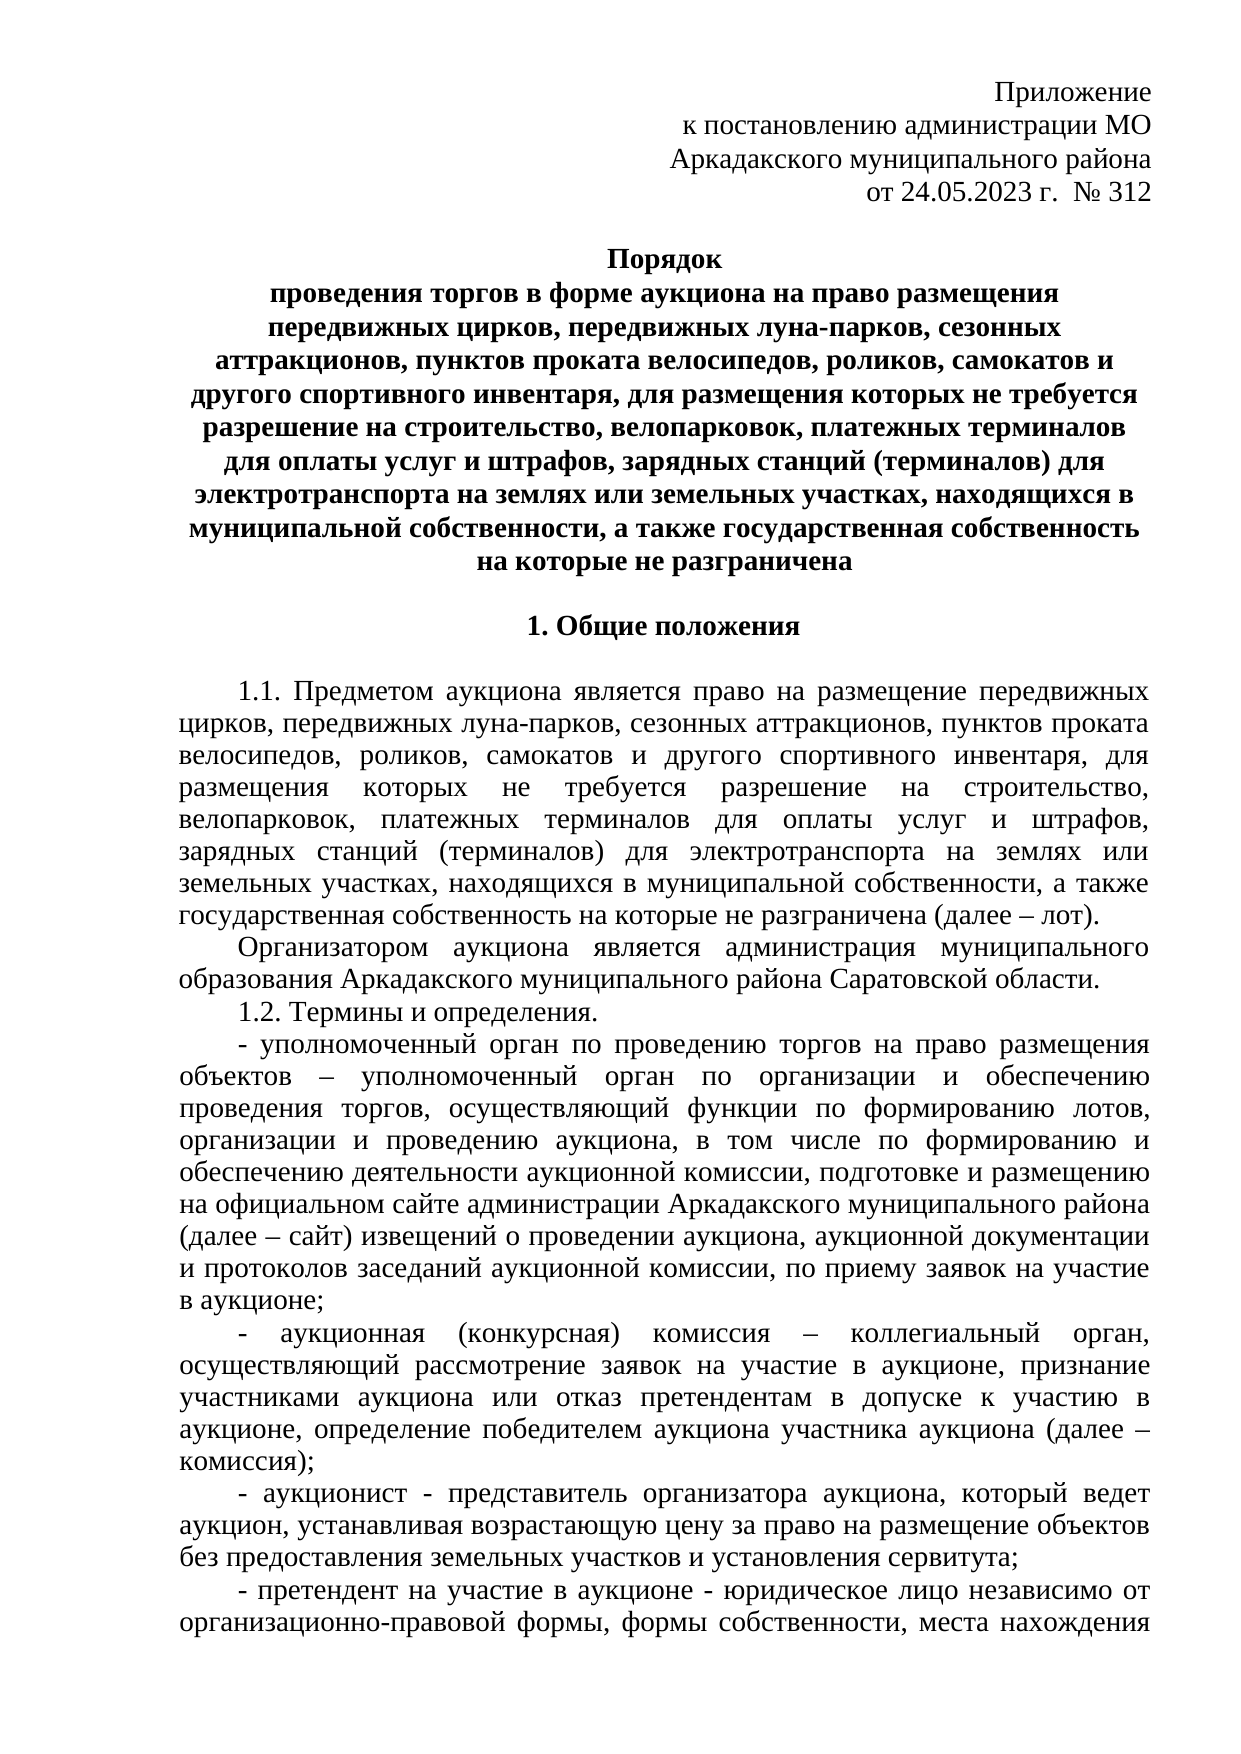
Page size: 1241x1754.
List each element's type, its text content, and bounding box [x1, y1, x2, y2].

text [179, 1573, 1151, 1637]
text к постановлению администрации МО Аркадакского муниципального района [576, 107, 1152, 174]
text - уполномоченный орган по проведению торгов на право размещения объектов – уполномоченный орган по организации и обеспечению проведения торгов, осуществляющий функции по формированию лотов, организации и проведению аукциона, в том числе по формированию и обеспечению деятельности аукционной комиссии, подготовке и размещению на официальном сайте администрации Аркадакского муниципального района (далее – сайт) извещений о проведении аукциона, аукционной документации и протоколов заседаний аукционной комиссии, по приему заявок на участие в аукционе; [179, 1028, 1151, 1316]
text - аукционная (конкурсная) комиссия – коллегиальный орган, осуществляющий рассмотрение заявок на участие в аукционе, признание участниками аукциона или отказ претендентам в допуске к участию в аукционе, определение победителем аукциона участника аукциона (далее – комиссия); [179, 1317, 1151, 1477]
text проведения торгов в форме аукциона на право размещения передвижных цирков, передвижных луна-парков, сезонных аттракционов, пунктов проката велосипедов, роликов, самокатов и другого спортивного инвентаря, для размещения которых не требуется разрешение на строительство, велопарковок, платежных терминалов для оплаты услуг и штрафов, зарядных станций (терминалов) для электротранспорта на землях или земельных участках, находящихся в муниципальной собственности, а также государственная собственность на которые не разграничена [177, 275, 1152, 577]
text Порядок [177, 242, 1152, 275]
text 1. Общие положения [177, 610, 1150, 642]
text 1.2. Термины и определения. [179, 996, 1151, 1028]
text Приложение [252, 74, 1152, 107]
text - аукционист - представитель организатора аукциона, который ведет аукцион, устанавливая возрастающую цену за право на размещение объектов без предоставления земельных участков и установления сервитута; [179, 1477, 1151, 1573]
text 1.1. Предметом аукциона является право на размещение передвижных цирков, передвижных луна-парков, сезонных аттракционов, пунктов проката велосипедов, роликов, самокатов и другого спортивного инвентаря, для размещения которых не требуется разрешение на строительство, велопарковок, платежных терминалов для оплаты услуг и штрафов, зарядных станций (терминалов) для электротранспорта на землях или земельных участках, находящихся в муниципальной собственности, а также государственная собственность на которые не разграничена (далее – лот). [178, 675, 1150, 931]
text от 24.05.2023 г. № 312 [252, 174, 1152, 208]
text Организатором аукциона является администрация муниципального образования Аркадакского муниципального района Саратовской области. [178, 931, 1150, 995]
